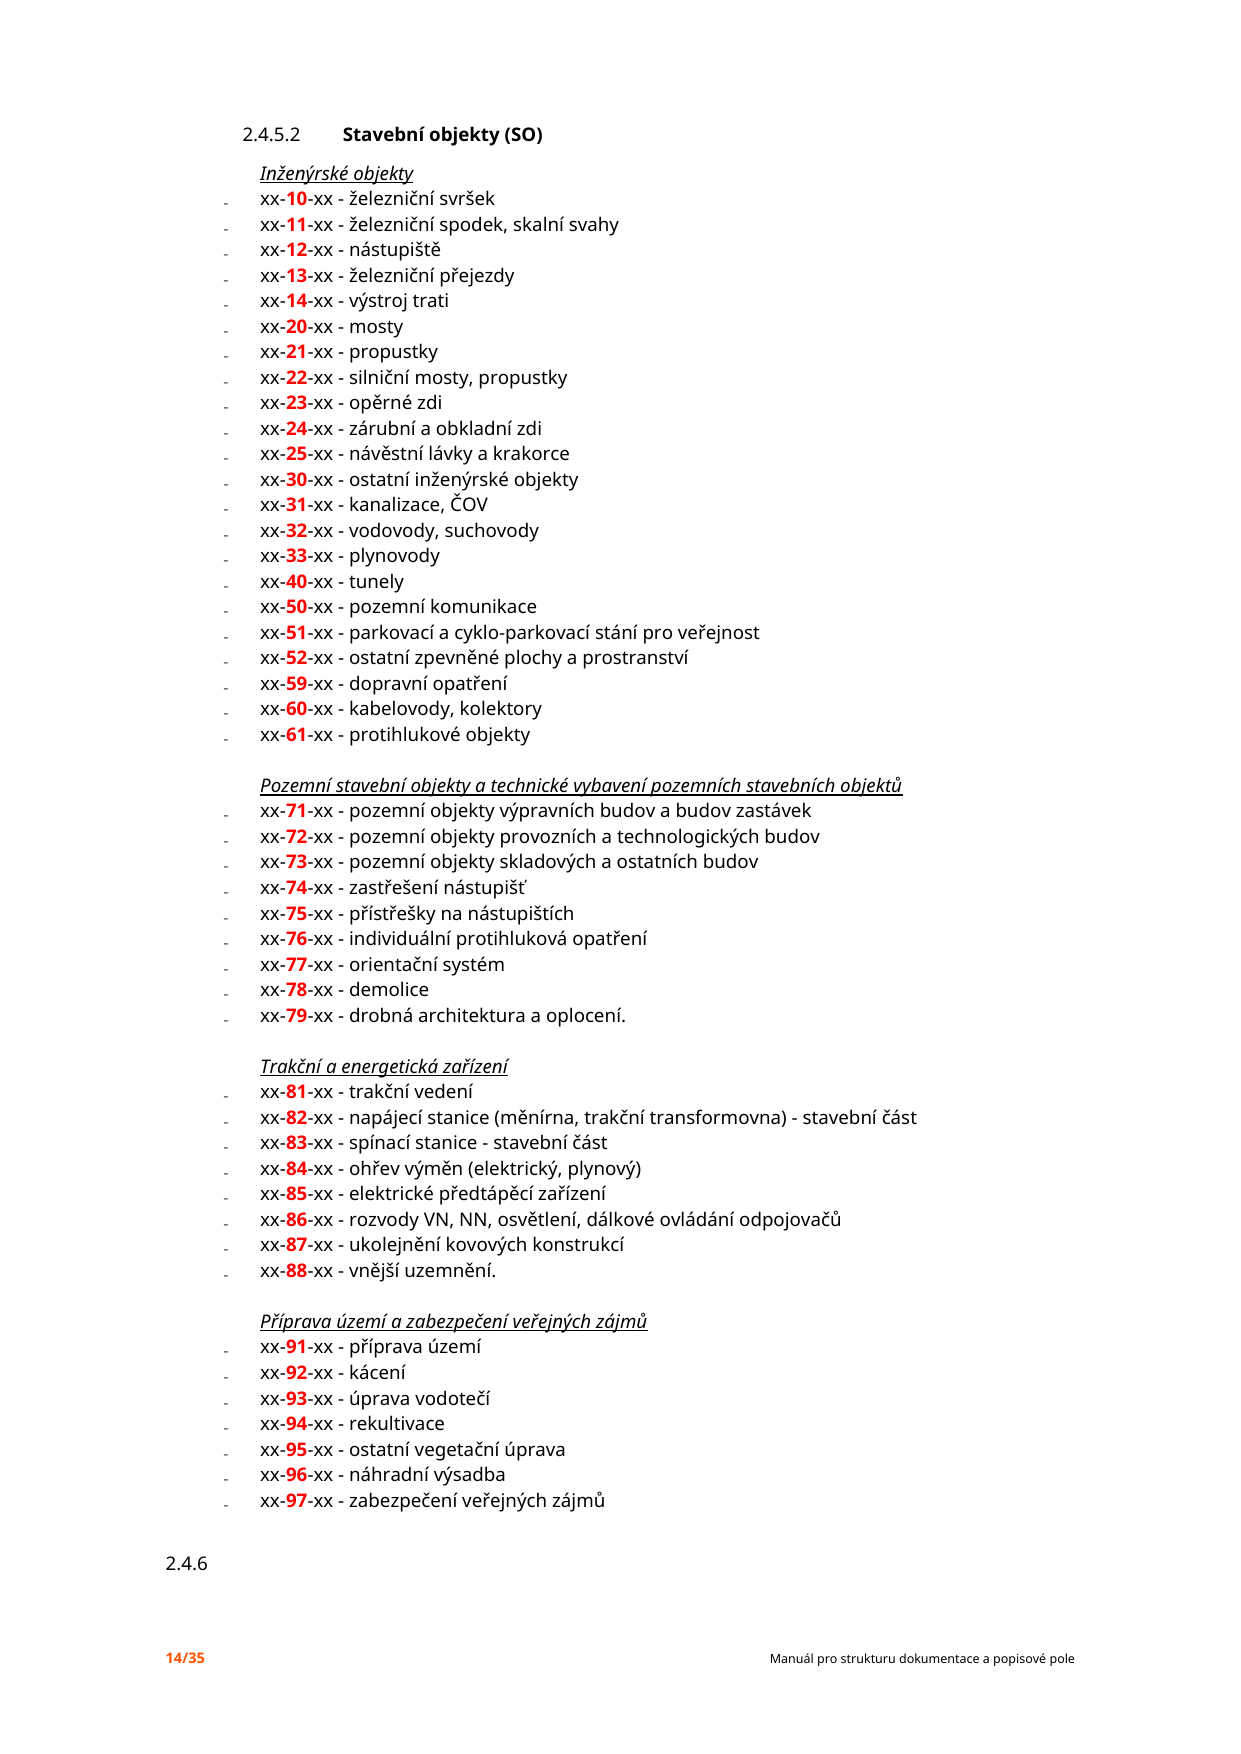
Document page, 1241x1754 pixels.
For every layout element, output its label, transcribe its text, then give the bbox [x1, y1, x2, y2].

list xx-76-xx - individuální protihluková opatření [222, 925, 1075, 951]
list xx-21-xx - propustky [222, 338, 1075, 364]
list xx-92-xx - kácení [222, 1359, 1075, 1385]
list xx-20-xx - mosty [222, 313, 1075, 338]
list xx-25-xx - návěstní lávky a krakorce [222, 441, 1075, 466]
list xx-10-xx - železniční svršek [222, 185, 1075, 211]
text Inženýrské objekty [260, 160, 1075, 185]
list xx-31-xx - kanalizace, ČOV [222, 492, 1075, 517]
list xx-60-xx - kabelovody, kolektory [222, 696, 1075, 721]
list xx-94-xx - rekultivace [222, 1410, 1075, 1436]
list xx-93-xx - úprava vodotečí [222, 1385, 1075, 1410]
list xx-24-xx - zárubní a obkladní zdi [222, 415, 1075, 441]
list xx-23-xx - opěrné zdi [222, 389, 1075, 415]
list xx-30-xx - ostatní inženýrské objekty [223, 466, 1075, 492]
list xx-14-xx - výstroj trati [222, 287, 1075, 313]
list xx-77-xx - orientační systém [222, 951, 1075, 976]
list xx-50-xx - pozemní komunikace [222, 594, 1075, 619]
list xx-52-xx - ostatní zpevněné plochy a prostranství [222, 645, 1075, 670]
list xx-32-xx - vodovody, suchovody [222, 517, 1075, 543]
list xx-79-xx - drobná architektura a oplocení. [222, 1002, 1075, 1027]
text Trakční a energetická zařízení [260, 1053, 1075, 1078]
list xx-73-xx - pozemní objekty skladových a ostatních budov [222, 849, 1075, 874]
list xx-81-xx - trakční vedení [222, 1078, 1075, 1104]
list xx-84-xx - ohřev výměn (elektrický, plynový) [222, 1155, 1075, 1181]
list xx-13-xx - železniční přejezdy [222, 262, 1075, 287]
list xx-96-xx - náhradní výsadba [222, 1461, 1075, 1487]
text Stavební objekty (SO) [242, 122, 1075, 147]
list xx-91-xx - příprava území [222, 1334, 1075, 1359]
list xx-11-xx - železniční spodek, skalní svahy [222, 211, 1075, 236]
list xx-97-xx - zabezpečení veřejných zájmů [222, 1487, 1075, 1512]
text Příprava území a zabezpečení veřejných zájmů [260, 1308, 1075, 1334]
list xx-74-xx - zastřešení nástupišť [222, 874, 1075, 900]
list xx-86-xx - rozvody VN, NN, osvětlení, dálkové ovládání odpojovačů [222, 1206, 1075, 1232]
list xx-33-xx - plynovody [222, 543, 1075, 568]
list xx-22-xx - silniční mosty, propustky [222, 364, 1075, 389]
text Pozemní stavební objekty a technické vybavení pozemních stavebních objektů [260, 772, 1075, 798]
list xx-71-xx - pozemní objekty výpravních budov a budov zastávek [222, 798, 1075, 823]
list xx-95-xx - ostatní vegetační úprava [222, 1436, 1075, 1461]
list xx-61-xx - protihlukové objekty [222, 721, 1075, 747]
list xx-83-xx - spínací stanice - stavební část [222, 1129, 1075, 1155]
list xx-88-xx - vnější uzemnění. [222, 1257, 1075, 1283]
list xx-75-xx - přístřešky na nástupištích [222, 900, 1075, 925]
list xx-59-xx - dopravní opatření [222, 670, 1075, 696]
list xx-78-xx - demolice [222, 976, 1075, 1002]
list xx-72-xx - pozemní objekty provozních a technologických budov [222, 823, 1075, 849]
list xx-12-xx - nástupiště [222, 236, 1075, 262]
list xx-87-xx - ukolejnění kovových konstrukcí [222, 1232, 1075, 1257]
list xx-51-xx - parkovací a cyklo-parkovací stání pro veřejnost [222, 619, 1075, 645]
list xx-85-xx - elektrické předtápěcí zařízení [222, 1181, 1075, 1206]
list xx-82-xx - napájecí stanice (měnírna, trakční transformovna) - stavební část [222, 1104, 1075, 1129]
list xx-40-xx - tunely [222, 568, 1075, 594]
